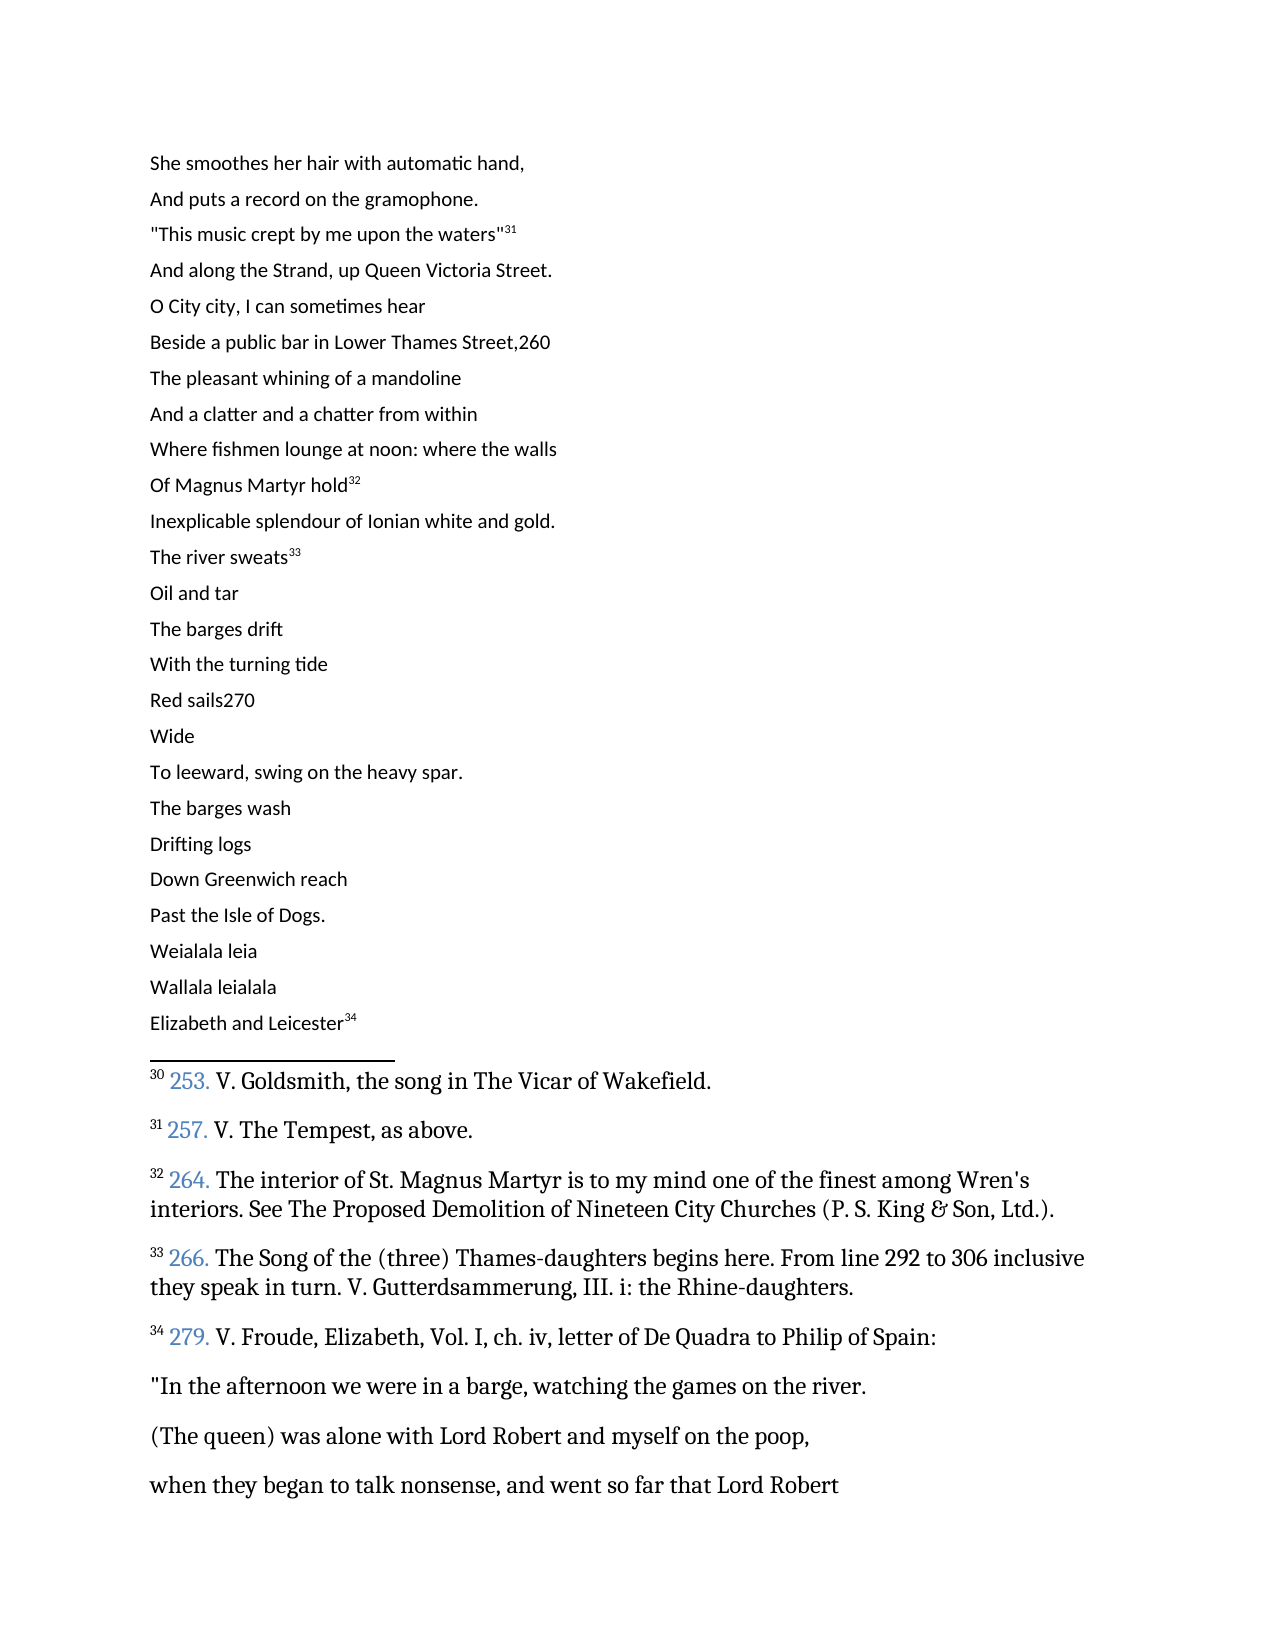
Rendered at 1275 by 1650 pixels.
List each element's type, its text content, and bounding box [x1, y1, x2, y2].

text Where fishmen lounge at noon: where the walls [150, 437, 1125, 462]
text The pleasant whining of a mandoline [150, 365, 1125, 390]
text Wallala leialala [150, 974, 1125, 999]
text Wide [150, 723, 1125, 749]
text Weialala leia [150, 938, 1125, 964]
text The river sweats [150, 544, 1125, 569]
text Elizabeth and Leicester [150, 1010, 1125, 1035]
text Drifting logs [150, 831, 1125, 856]
text "This music crept by me upon the waters" [150, 222, 1125, 247]
text The barges drift [150, 616, 1125, 641]
text Red sails270 [150, 687, 1125, 713]
text And a clatter and a chatter from within [150, 401, 1125, 426]
text Past the Isle of Dogs. [150, 902, 1125, 928]
text With the turning tide [150, 652, 1125, 677]
text And along the Strand, up Queen Victoria Street. [150, 257, 1125, 283]
text And puts a record on the gramophone. [150, 186, 1125, 211]
text Oil and tar [150, 580, 1125, 605]
text To leeward, swing on the heavy spar. [150, 759, 1125, 784]
text Of Magnus Martyr hold [150, 472, 1125, 498]
text Beside a public bar in Lower Thames Street,260 [150, 329, 1125, 354]
text The barges wash [150, 795, 1125, 820]
text She smoothes her hair with automatic hand, [150, 150, 1125, 175]
text Inexplicable splendour of Ionian white and gold. [150, 508, 1125, 534]
text Down Greenwich reach [150, 867, 1125, 892]
text O City city, I can sometimes hear [150, 293, 1125, 319]
